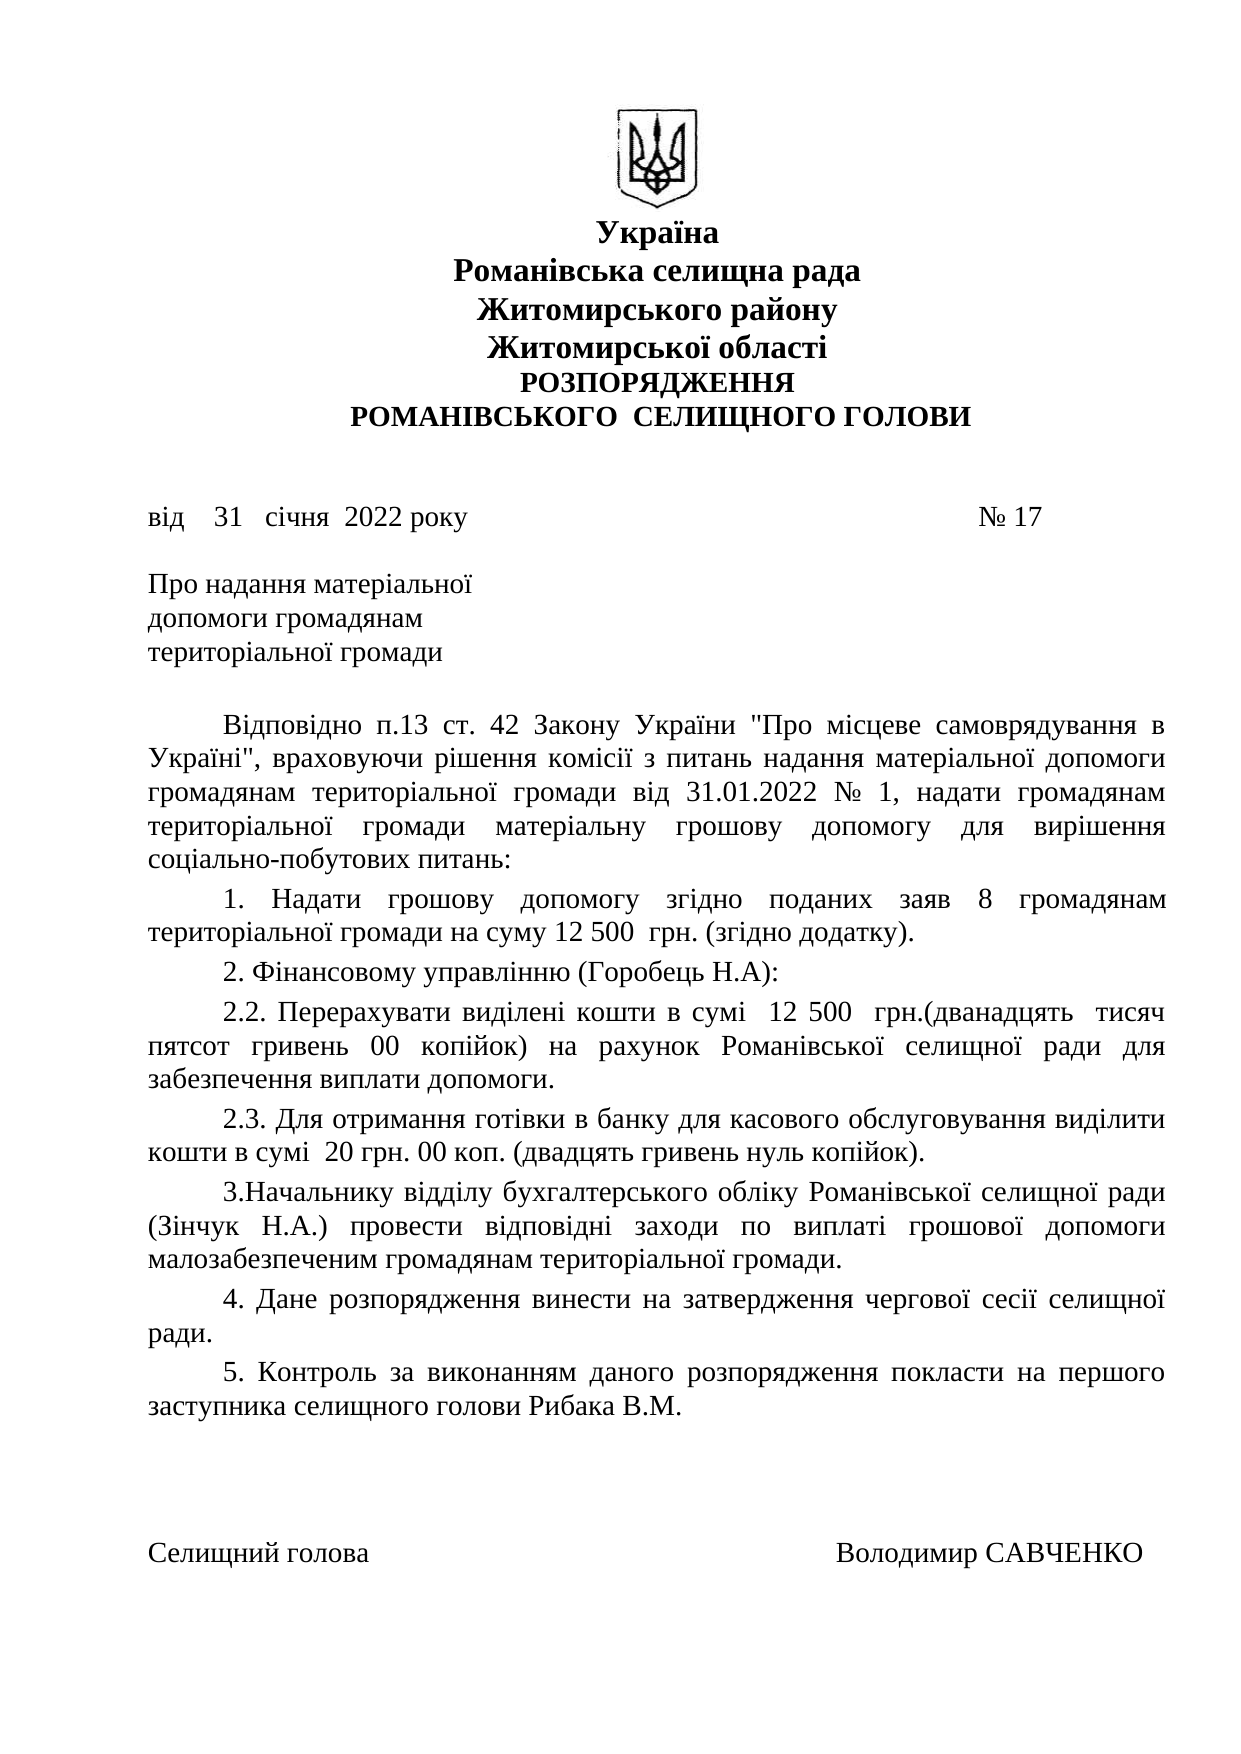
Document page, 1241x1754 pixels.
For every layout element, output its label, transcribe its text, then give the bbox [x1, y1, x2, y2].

text 2.3. Для отримання готівки в банку для касового обслуговування виділити кошти в сумі 20 грн. 00 коп. (двадцять гривень нуль копійок). [148, 1101, 1167, 1168]
text РОЗПОРЯДЖЕННЯ [148, 365, 1167, 399]
text Про надання матеріальної [148, 567, 1167, 600]
text Романівська селищна рада [148, 250, 1167, 289]
text допомоги громадянам [148, 600, 1167, 634]
text від 31 січня 2022 року № 17 [148, 499, 1167, 533]
text Житомирського району [148, 289, 1167, 327]
text 3.Начальнику відділу бухгалтерського обліку Романівської селищної ради (Зінчук Н.А.) провести відповідні заходи по виплаті грошової допомоги малозабезпеченим громадянам територіальної громади. [148, 1174, 1167, 1275]
text 2.2. Перерахувати виділені кошти в сумі 12 500 грн.(дванадцять тисяч пятсот гривень 00 копійок) на рахунок Романівської селищної ради для забезпечення виплати допомоги. [148, 994, 1167, 1095]
text 5. Контроль за виконанням даного розпорядження покласти на першого заступника селищного голови Рибака В.М. [148, 1354, 1167, 1422]
picture [607, 88, 707, 212]
text Україна [148, 89, 1167, 250]
text Житомирської області [148, 327, 1167, 365]
text РОМАНІВСЬКОГО СЕЛИЩНОГО ГОЛОВИ [148, 399, 1167, 432]
text 4. Дане розпорядження винести на затвердження чергової сесії селищної ради. [148, 1281, 1167, 1348]
text територіальної громади [148, 634, 1167, 667]
text Селищний голова Володимир САВЧЕНКО [148, 1535, 1167, 1568]
text 2. Фінансовому управлінню (Горобець Н.А): [148, 954, 1167, 988]
text 1. Надати грошову допомогу згідно поданих заяв 8 громадянам територіальної громади на суму 12 500 грн. (згідно додатку). [148, 881, 1167, 948]
text Відповідно п.13 ст. 42 Закону України "Про місцеве самоврядування в Україні", враховуючи рішення комісії з питань надання матеріальної допомоги громадянам територіальної громади від 31.01.2022 № 1, надати громадянам територіальної громади матеріальну грошову допомогу для вирішення соціально-побутових питань: [148, 707, 1167, 875]
